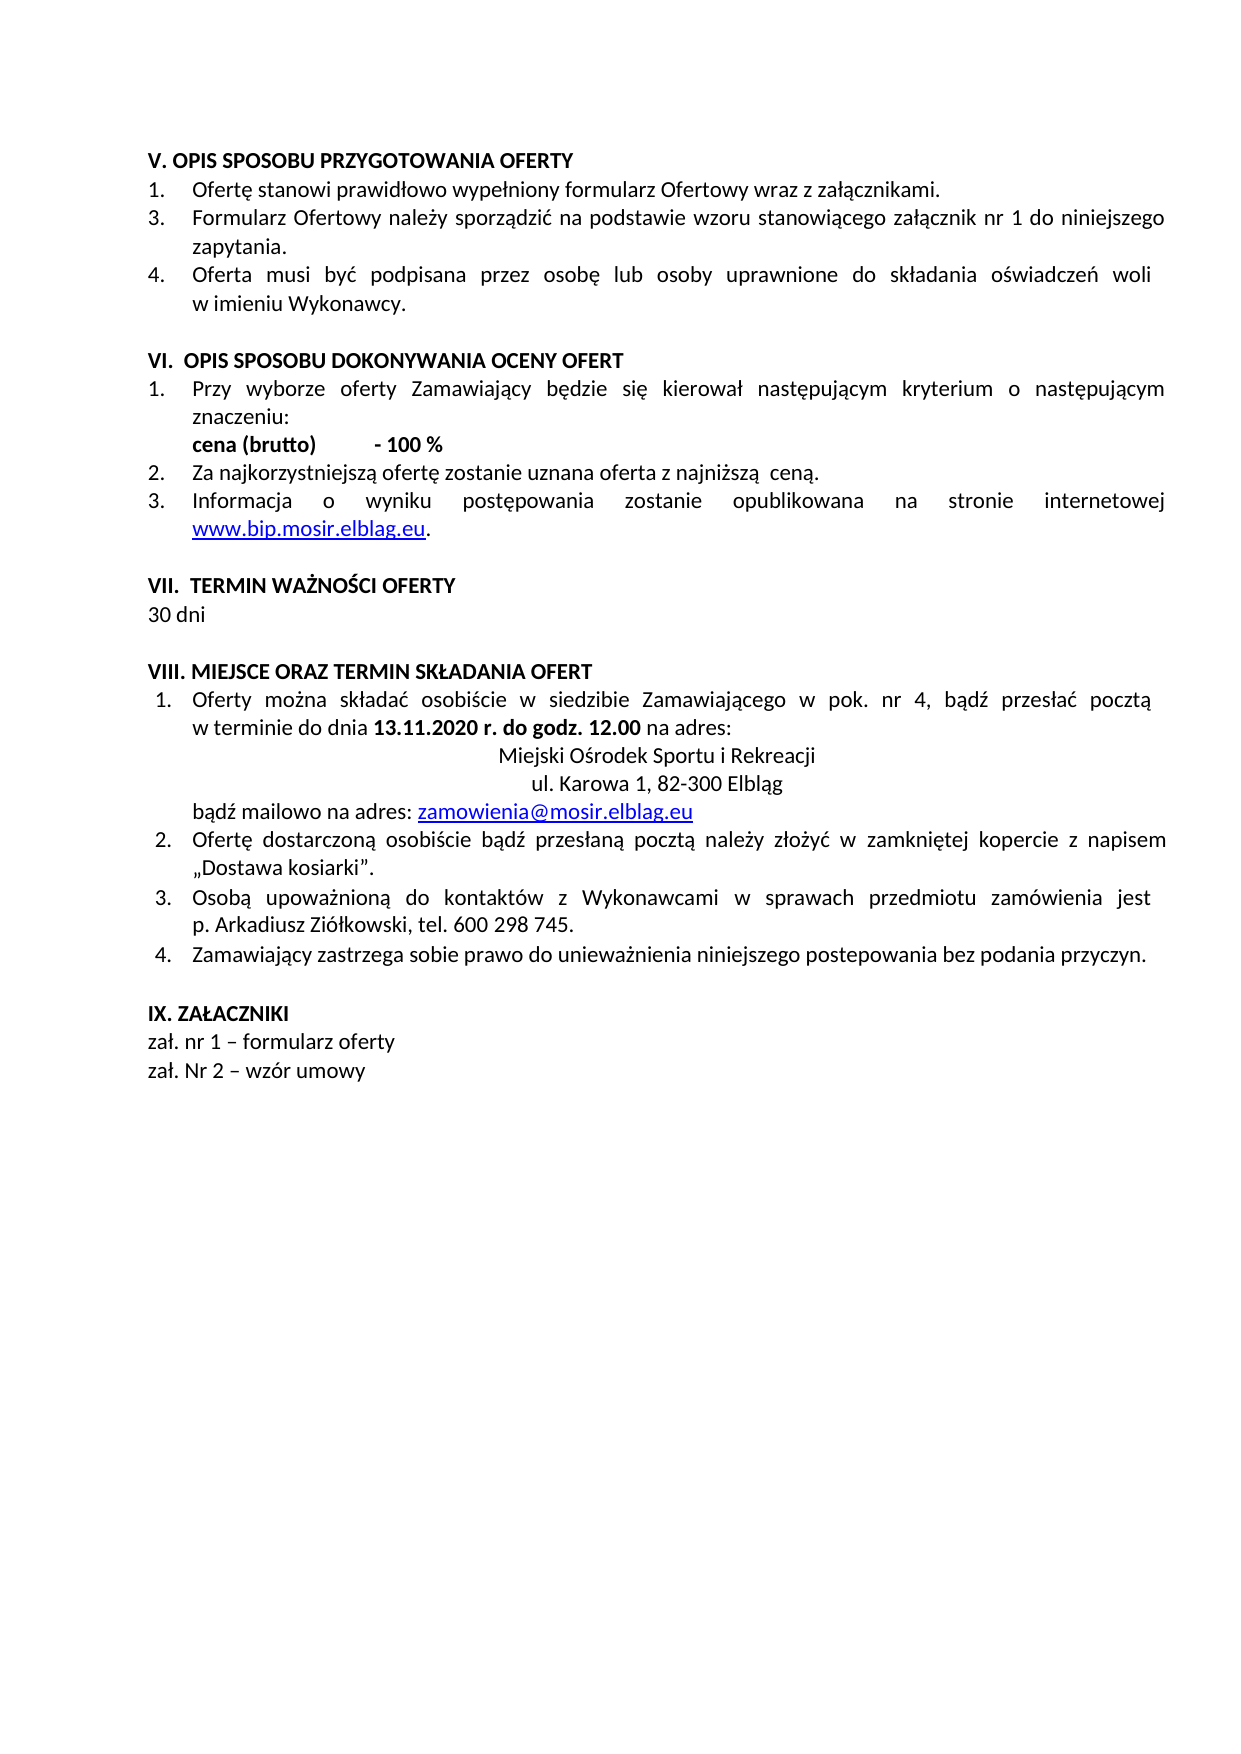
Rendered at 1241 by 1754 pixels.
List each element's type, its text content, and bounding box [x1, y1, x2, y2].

list Informacja o wyniku postępowania zostanie opublikowana na stronie internetowej www.bip.mosir.elblag.eu. [148, 486, 1167, 542]
list Oferty można składać osobiście w siedzibie Zamawiającego w pok. nr 4, bądź przesłać pocztą w terminie do dnia 13.11.2020 r. do godz. 12.00 na adres: [154, 685, 1167, 741]
text bądź mailowo na adres: zamowienia@mosir.elblag.eu [192, 797, 1167, 825]
text 4. Oferta musi być podpisana przez osobę lub osoby uprawnione do składania oświadczeń woli w imieniu Wykonawcy. [148, 260, 1167, 317]
text IX. ZAŁACZNIKI [148, 998, 1167, 1027]
text V. OPIS SPOSOBU PRZYGOTOWANIA OFERTY [148, 146, 1167, 174]
list Zamawiający zastrzega sobie prawo do unieważnienia niniejszego postepowania bez podania przyczyn. [154, 940, 1167, 968]
list Przy wyborze oferty Zamawiający będzie się kierował następującym kryterium o następującym znaczeniu: [148, 374, 1167, 430]
text Miejski Ośrodek Sportu i Rekreacji [148, 741, 1167, 769]
text ul. Karowa 1, 82-300 Elbląg [148, 769, 1167, 797]
text zał. Nr 2 – wzór umowy [148, 1055, 1167, 1084]
list Osobą upoważnioną do kontaktów z Wykonawcami w sprawach przedmiotu zamówienia jest p. Arkadiusz Ziółkowski, tel. 600 298 745. [154, 883, 1167, 939]
list cena (brutto) - 100 % [148, 430, 1167, 458]
text VII. TERMIN WAŻNOŚCI OFERTY [148, 571, 1167, 599]
list Za najkorzystniejszą ofertę zostanie uznana oferta z najniższą ceną. [148, 458, 1167, 486]
text 3. Formularz Ofertowy należy sporządzić na podstawie wzoru stanowiącego załącznik nr 1 do niniejszego zapytania. [148, 203, 1167, 260]
list Ofertę dostarczoną osobiście bądź przesłaną pocztą należy złożyć w zamkniętej kopercie z napisem „Dostawa kosiarki”. [154, 825, 1167, 881]
text VI. OPIS SPOSOBU DOKONYWANIA OCENY OFERT [148, 346, 1167, 374]
text 1. Ofertę stanowi prawidłowo wypełniony formularz Ofertowy wraz z załącznikami. [148, 174, 1167, 203]
text VIII. MIEJSCE ORAZ TERMIN SKŁADANIA OFERT [148, 656, 1167, 685]
text 30 dni [148, 599, 1167, 628]
text zał. nr 1 – formularz oferty [148, 1027, 1167, 1055]
